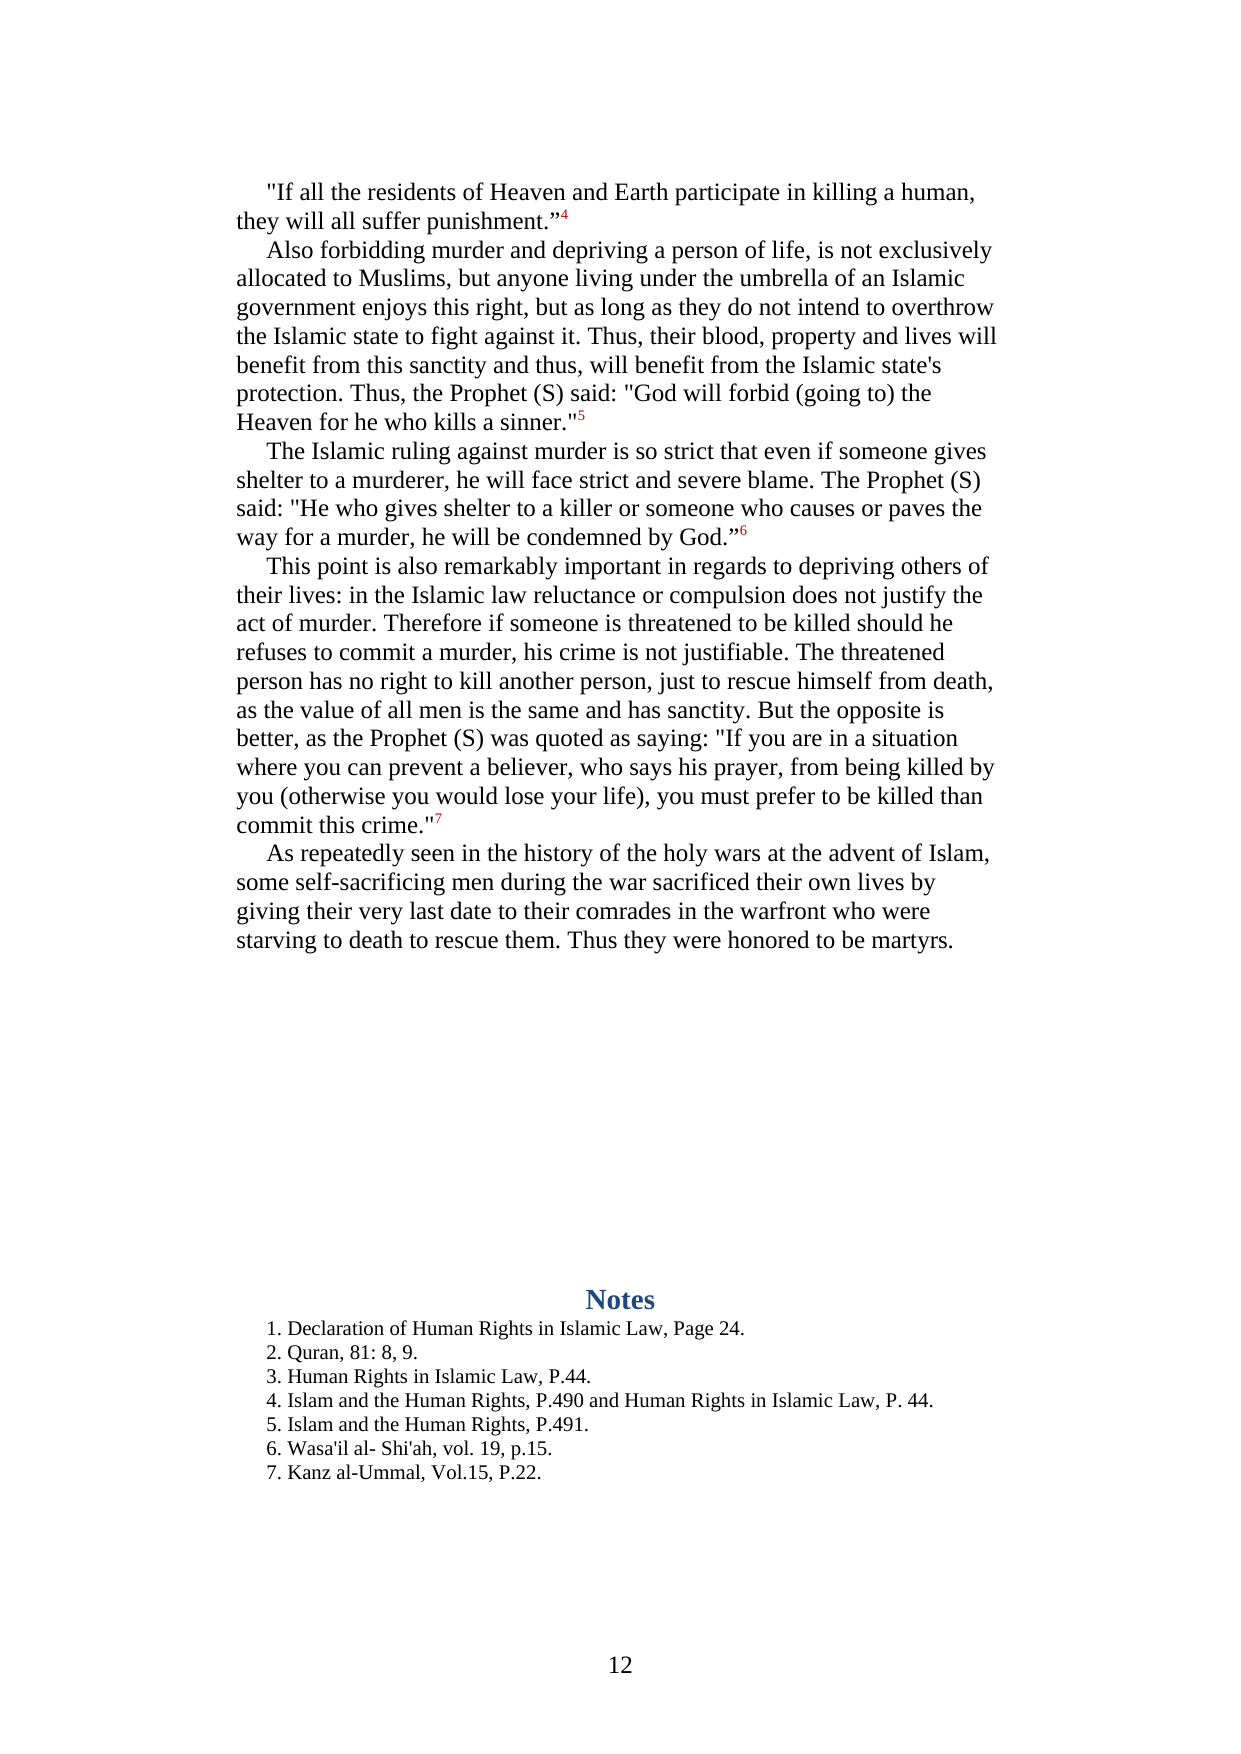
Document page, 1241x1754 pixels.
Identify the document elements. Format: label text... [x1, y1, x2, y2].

text "If all the residents of Heaven and Earth participate in killing a human, they will all suffer punishment.”4 [236, 177, 1004, 235]
text Also forbidding murder and depriving a person of life, is not exclusively allocated to Muslims, but anyone living under the umbrella of an Islamic government enjoys this right, but as long as they do not intend to overthrow the Islamic state to fight against it. Thus, their blood, property and lives will benefit from this sanctity and thus, will benefit from the Islamic state's protection. Thus, the Prophet (S) said: "God will forbid (going to) the Heaven for he who kills a sinner."5 [236, 235, 1004, 436]
text 7. Kanz al-Ummal, Vol.15, P.22. [236, 1460, 1004, 1484]
text As repeatedly seen in the history of the holy wars at the advent of Islam, some self-sacrificing men during the war sacrificed their own lives by giving their very last date to their comrades in the warfront who were starving to death to rescue them. Thus they were honored to be martyrs. [236, 838, 1004, 953]
text 1. Declaration of Human Rights in Islamic Law, Page 24. [236, 1316, 1004, 1340]
text 6. Wasa'il al- Shi'ah, vol. 19, p.15. [236, 1436, 1004, 1460]
text 3. Human Rights in Islamic Law, P.44. [236, 1364, 1004, 1388]
text This point is also remarkably important in regards to depriving others of their lives: in the Islamic law reluctance or compulsion does not justify the act of murder. Therefore if someone is threatened to be killed should he refuses to commit a murder, his crime is not justifiable. The threatened person has no right to kill another person, just to rescue himself from death, as the value of all men is the same and has sanctity. But the opposite is better, as the Prophet (S) was quoted as saying: "If you are in a situation where you can prevent a believer, who says his prayer, from being killed by you (otherwise you would lose your life), you must prefer to be killed than commit this crime."7 [236, 551, 1004, 838]
subtitle Notes [236, 1282, 1004, 1316]
text 5. Islam and the Human Rights, P.491. [236, 1412, 1004, 1436]
text 4. Islam and the Human Rights, P.490 and Human Rights in Islamic Law, P. 44. [236, 1388, 1004, 1412]
text The Islamic ruling against murder is so strict that even if someone gives shelter to a murderer, he will face strict and severe blame. The Prophet (S) said: "He who gives shelter to a killer or someone who causes or paves the way for a murder, he will be condemned by God.”6 [236, 436, 1004, 551]
text 2. Quran, 81: 8, 9. [236, 1340, 1004, 1364]
